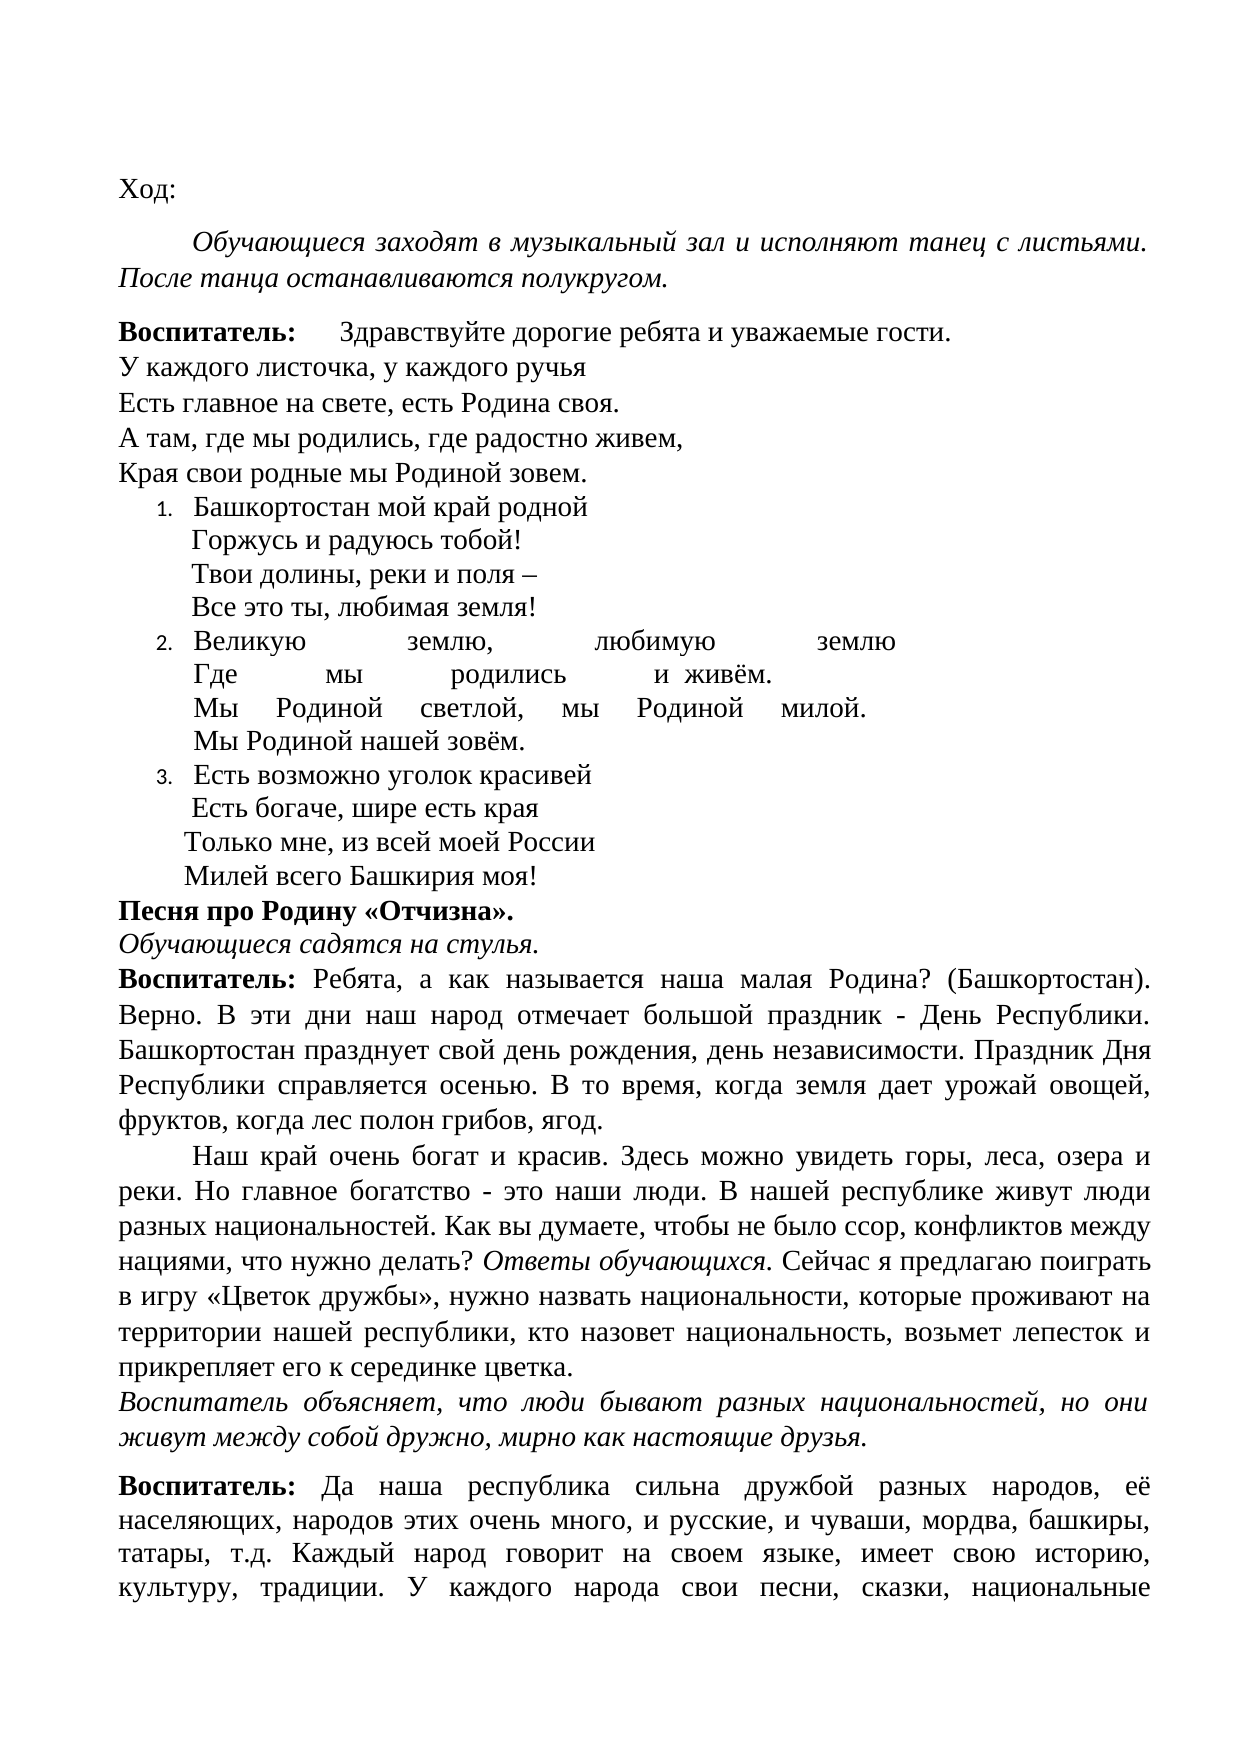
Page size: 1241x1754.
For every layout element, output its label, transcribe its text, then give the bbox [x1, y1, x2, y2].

text Песня про Родину «Отчизна». [118, 891, 1152, 926]
text Ход: [118, 171, 1152, 204]
text Только мне, из всей моей России [118, 824, 1152, 858]
text Милей всего Башкирия моя! [118, 858, 1152, 891]
text Воспитатель: Ребята, а как называется наша малая Родина? (Башкортостан). Верно. В эти дни наш народ отмечает большой праздник - День Республики. Башкортостан празднует свой день рождения, день независимости. Праздник Дня Республики справляется осенью. В то время, когда земля дает урожай овощей, фруктов, когда лес полон грибов, ягод. [118, 960, 1152, 1067]
text Твои долины, реки и поля – [118, 556, 1152, 589]
list Есть возможно уголок красивей [156, 757, 1152, 791]
text Воспитатель объясняет, что люди бывают разных национальностей, но они живут между собой дружно, мирно как настоящие друзья. [118, 1382, 1152, 1453]
text Воспитатель: Ребята, а как называется наша малая Родина? (Башкортостан). Верно. В эти дни наш народ отмечает большой праздник - День Республики. Башкортостан празднует свой день рождения, день независимости. Праздник Дня Республики справляется осенью. В то время, когда земля дает урожай овощей, фруктов, когда лес полон грибов, ягод. [118, 1101, 1152, 1136]
text Обучающиеся садятся на стулья. [118, 926, 1152, 960]
text Есть богаче, шире есть края [118, 791, 1152, 824]
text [118, 1468, 1152, 1603]
list Башкортостан мой край родной [156, 489, 1152, 522]
text Наш край очень богат и красив. Здесь можно увидеть горы, леса, озера и реки. Но главное богатство - это наши люди. В нашей республике живут люди разных национальностей. Как вы думаете, чтобы не было ссор, конфликтов между нациями, что нужно делать? Ответы обучающихся. Сейчас я предлагаю поиграть в игру «Цветок дружбы», нужно назвать национальности, которые проживают на территории нашей республики, кто назовет национальность, возьмет лепесток и прикрепляет его к серединке цветка. [118, 1136, 1152, 1382]
text Обучающиеся заходят в музыкальный зал и исполняют танец с листьями. После танца останавливаются полукругом. [118, 224, 1152, 293]
text Все это ты, любимая земля! [118, 589, 1152, 623]
list Великую землю, любимую землю Где мы родились и живём. Мы Родиной светлой, мы Родиной милой. Мы Родиной нашей зовём. [156, 623, 1152, 757]
text А там, где мы родились, где радостно живем, [118, 418, 1152, 453]
text Воспитатель: Здравствуйте дорогие ребята и уважаемые гости. [118, 313, 1152, 348]
text Края свои родные мы Родиной зовем. [118, 453, 1152, 489]
text Горжусь и радуюсь тобой! [118, 522, 1152, 556]
text Есть главное на свете, есть Родина своя. [118, 383, 1152, 418]
text У каждого листочка, у каждого ручья [118, 348, 1152, 383]
